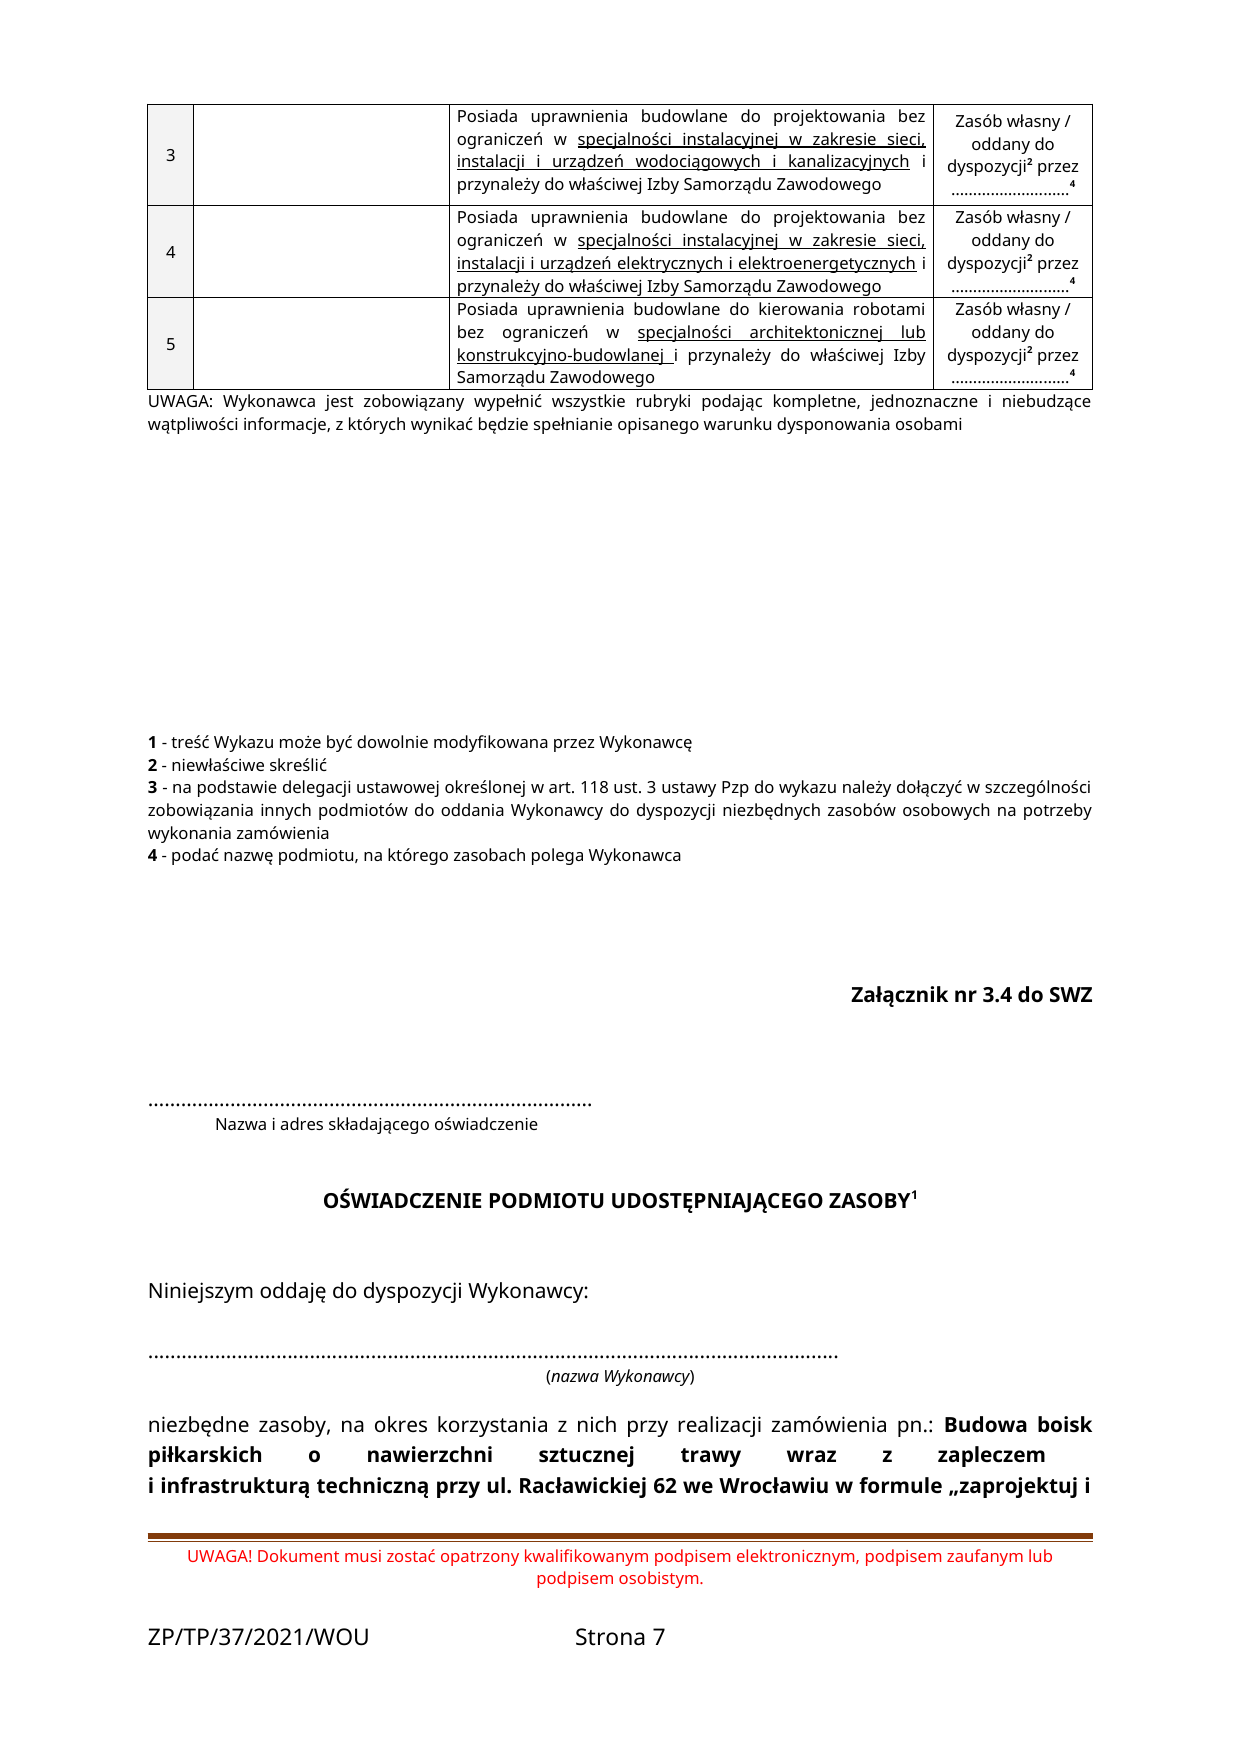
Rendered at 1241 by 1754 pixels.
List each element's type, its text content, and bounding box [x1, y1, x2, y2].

table_cell 4 [148, 206, 193, 297]
table_cell [194, 206, 449, 297]
table_cell [194, 105, 449, 205]
text 1 - treść Wykazu może być dowolnie modyfikowana przez Wykonawcę [148, 731, 1093, 753]
text Niniejszym oddaję do dyspozycji Wykonawcy: [148, 1277, 1093, 1305]
table_cell Zasób własny / oddany do dyspozycji2 przez ………………………4 [934, 206, 1092, 297]
text ............................................................................................................................ [148, 1336, 1093, 1364]
text Nazwa i adres składającego oświadczenie [148, 1113, 605, 1136]
table_cell Zasób własny / oddany do dyspozycji2 przez ………………………4 [934, 298, 1092, 389]
text 3 - na podstawie delegacji ustawowej określonej w art. 118 ust. 3 ustawy Pzp do wykazu należy dołączyć w szczególności zobowiązania innych podmiotów do oddania Wykonawcy do dyspozycji niezbędnych zasobów osobowych na potrzeby wykonania zamówienia [148, 776, 1093, 844]
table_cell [934, 105, 1092, 205]
table_cell 3 [148, 105, 193, 205]
text 4 - podać nazwę podmiotu, na którego zasobach polega Wykonawca [148, 844, 1093, 867]
table_cell [194, 298, 449, 389]
text Załącznik nr 3.4 do SWZ [148, 980, 1093, 1009]
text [148, 1410, 1093, 1499]
text UWAGA: Wykonawca jest zobowiązany wypełnić wszystkie rubryki podając kompletne, jednoznaczne i niebudzące wątpliwości informacje, z których wynikać będzie spełnianie opisanego warunku dysponowania osobami [148, 390, 1093, 435]
subtitle OŚWIADCZENIE PODMIOTU UDOSTĘPNIAJĄCEGO ZASOBY1 [148, 1187, 1093, 1215]
table_cell 5 [148, 298, 193, 389]
text (nazwa Wykonawcy) [148, 1364, 1093, 1387]
table_cell Posiada uprawnienia budowlane do kierowania robotami bez ograniczeń w specjalności architektonicznej lub konstrukcyjno-budowlanej i przynależy do właściwej Izby Samorządu Zawodowego [450, 298, 933, 389]
text ……………………………………………………………………… [148, 1084, 1093, 1113]
table_cell Posiada uprawnienia budowlane do projektowania bez ograniczeń w specjalności instalacyjnej w zakresie sieci, instalacji i urządzeń elektrycznych i elektroenergetycznych i przynależy do właściwej Izby Samorządu Zawodowego [450, 206, 933, 297]
table_cell Posiada uprawnienia budowlane do projektowania bez ograniczeń w specjalności instalacyjnej w zakresie sieci, instalacji i urządzeń wodociągowych i kanalizacyjnych i przynależy do właściwej Izby Samorządu Zawodowego [450, 105, 933, 205]
text 2 - niewłaściwe skreślić [148, 753, 1093, 776]
